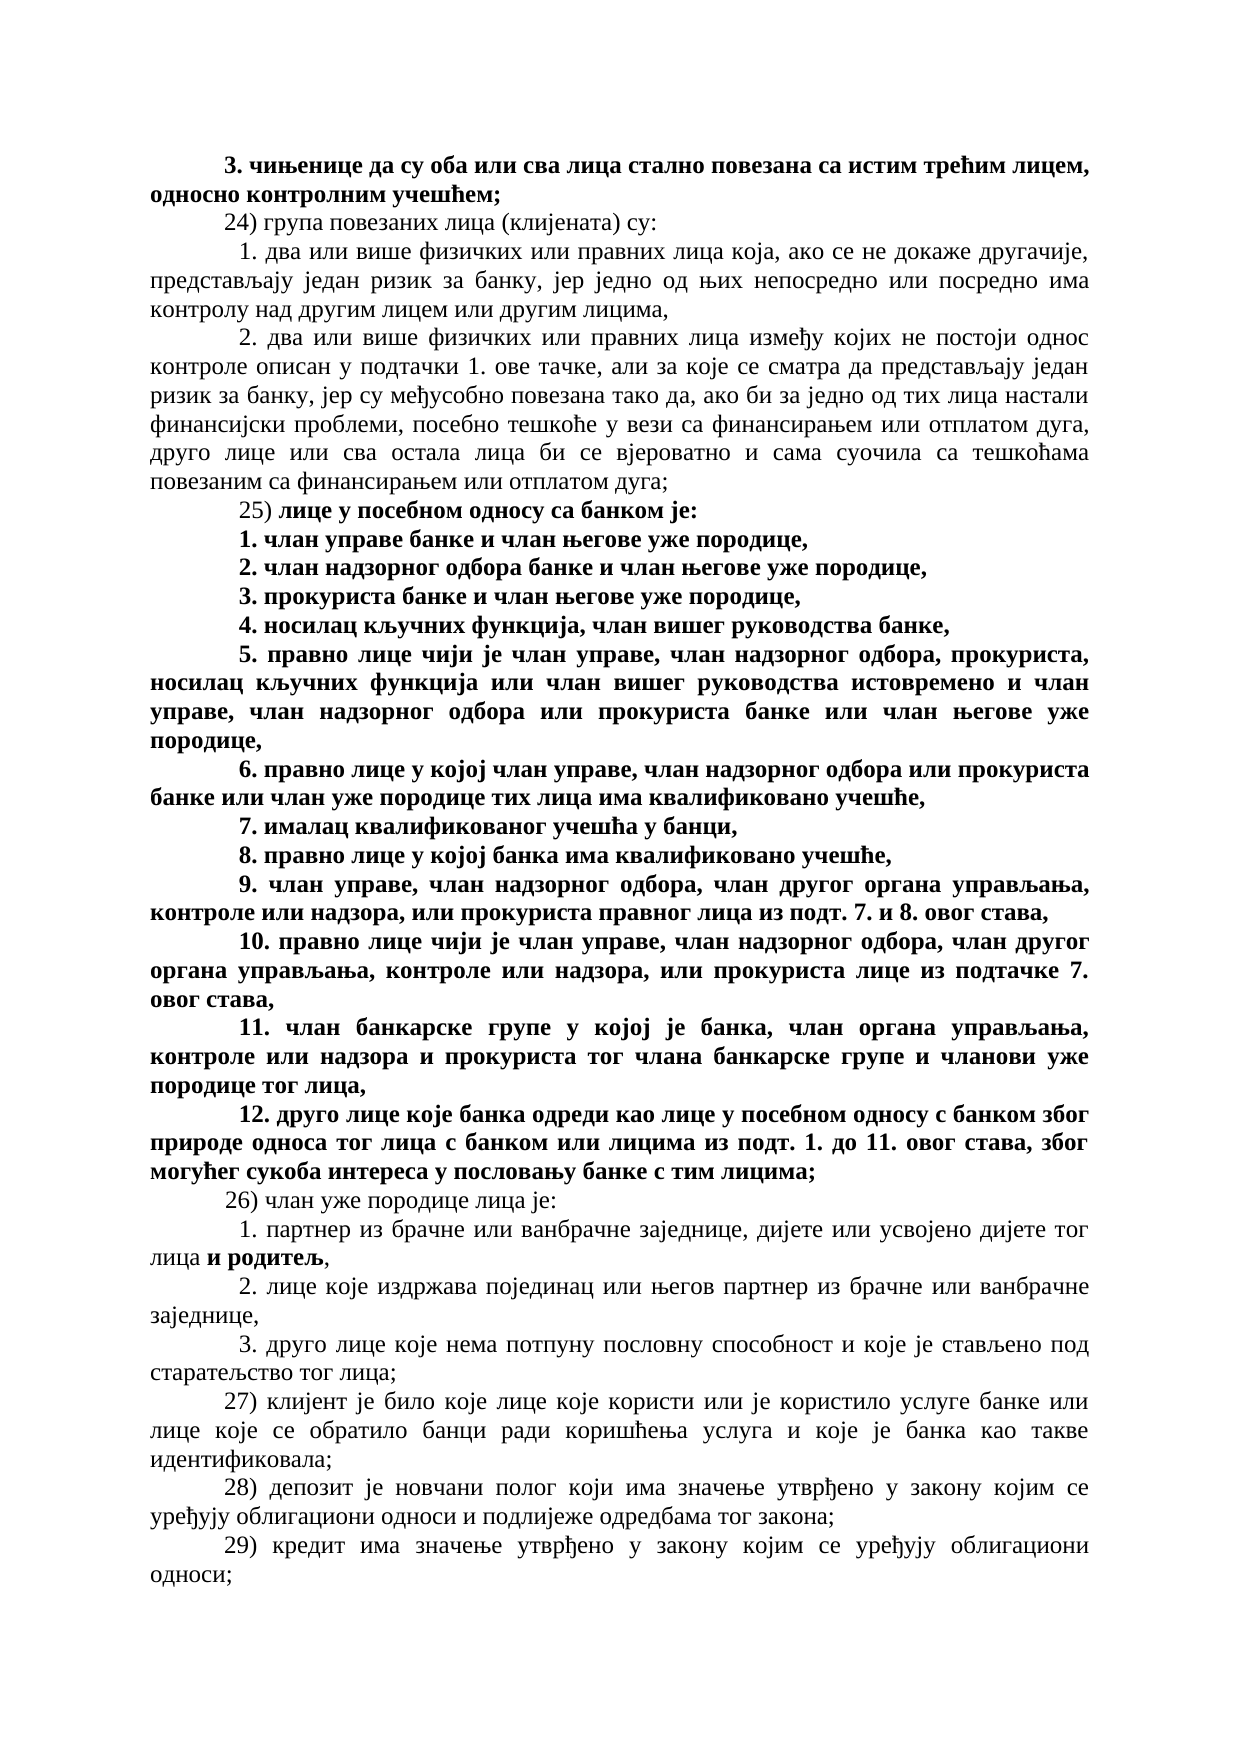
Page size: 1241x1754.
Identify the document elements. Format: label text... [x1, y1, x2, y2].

text 3. чињенице да су оба или сва лица стално повезана са истим трећим лицем, односно контролним учешћем; [150, 150, 1090, 207]
text 2. члан надзорног одбора банке и члан његове уже породице, [150, 552, 1090, 581]
text 3. друго лице кojе нема потпуну пословну способност и које је стављено под старатељство тог лица; [150, 1329, 1090, 1386]
text 8. правно лице у којој банка има квалификовано учешће, [150, 840, 1090, 869]
text 6. правно лице у којој члан управе, члан надзорног одбора или прокуриста банке или члан уже породице тих лица има квалификовано учешће, [150, 754, 1090, 811]
text 25) лице у посебном односу са банком је: [150, 495, 1090, 524]
text 5. правно лице чији је члан управе, члан надзорног одбора, прокуриста, носилац кључних функција или члан вишег руководства истовремено и члан управе, члан надзорног одбора или прокуриста банке или члан његове уже породице, [150, 639, 1090, 754]
text 10. правно лице чији је члан управе, члан надзорног одбора, члан другог органа управљања, контроле или надзора, или прокуриста лице из подтачке 7. овог става, [150, 926, 1090, 1012]
text 1. партнер из брачне или ванбрачне заједнице, дијете или усвојено дијете тог лица и родитељ, [150, 1214, 1090, 1271]
text 27) клијент је било које лице које користи или је користило услуге банке или лице које се обратило банци ради коришћења услуга и које је банка као такве идентификовала; [150, 1386, 1090, 1472]
text 29) кредит има значење утврђено у закону којим се уређују облигациони односи; [150, 1530, 1090, 1587]
text 2. лице које издржава појединац или његов партнер из брачне или ванбрачне заједнице, [150, 1271, 1090, 1329]
text 11. члан банкарске групе у којој је банка, члан органа управљања, контроле или надзора и прокуриста тог члана банкарске групе и чланови уже породице тог лица, [150, 1012, 1090, 1099]
text 1. два или више физичких или правних лица која, ако се не докаже другачије, представљају један ризик за банку, јер једно од њих непосредно или посредно има контролу над другим лицем или другим лицима, [150, 236, 1090, 322]
text 24) група повезаних лица (клијената) су: [150, 207, 1090, 236]
text 28) депозит је новчани полог који има значење утврђено у закону којим се уређују облигациони односи и подлијеже одредбама тог закона; [150, 1472, 1090, 1530]
text 12. друго лице које банка одреди као лице у посебном односу с банком због природе односа тог лица с банком или лицима из подт. 1. до 11. овог става, због могућег сукоба интереса у пословању банке с тим лицима; [150, 1099, 1090, 1185]
text 3. прокуриста банке и члан његове уже породице, [150, 581, 1090, 610]
text 1. члан управе банке и члан његове уже породице, [150, 524, 1090, 552]
text 2. два или више физичких или правних лица између којих не постоји однос контроле описан у подтачки 1. ове тачке, али за које се сматра да представљају један ризик за банку, јер су међусобно повезана тако да, ако би за једно од тих лица настали финансијски проблеми, посебно тешкоће у вези са финансирањем или отплатом дуга, друго лице или сва остала лица би се вјероватно и сама суочила са тешкоћама повезаним са финансирањем или отплатом дуга; [150, 322, 1090, 495]
text 4. носилац кључних функција, члан вишег руководства банке, [150, 610, 1090, 639]
text 26) члан уже породице лица је: [150, 1185, 1090, 1214]
text 7. ималац квалификованог учешћа у банци, [150, 811, 1090, 840]
text 9. члан управе, члан надзорног одбора, члан другог органа управљања, контроле или надзора, или прокуриста правног лица из подт. 7. и 8. овог става, [150, 869, 1090, 926]
